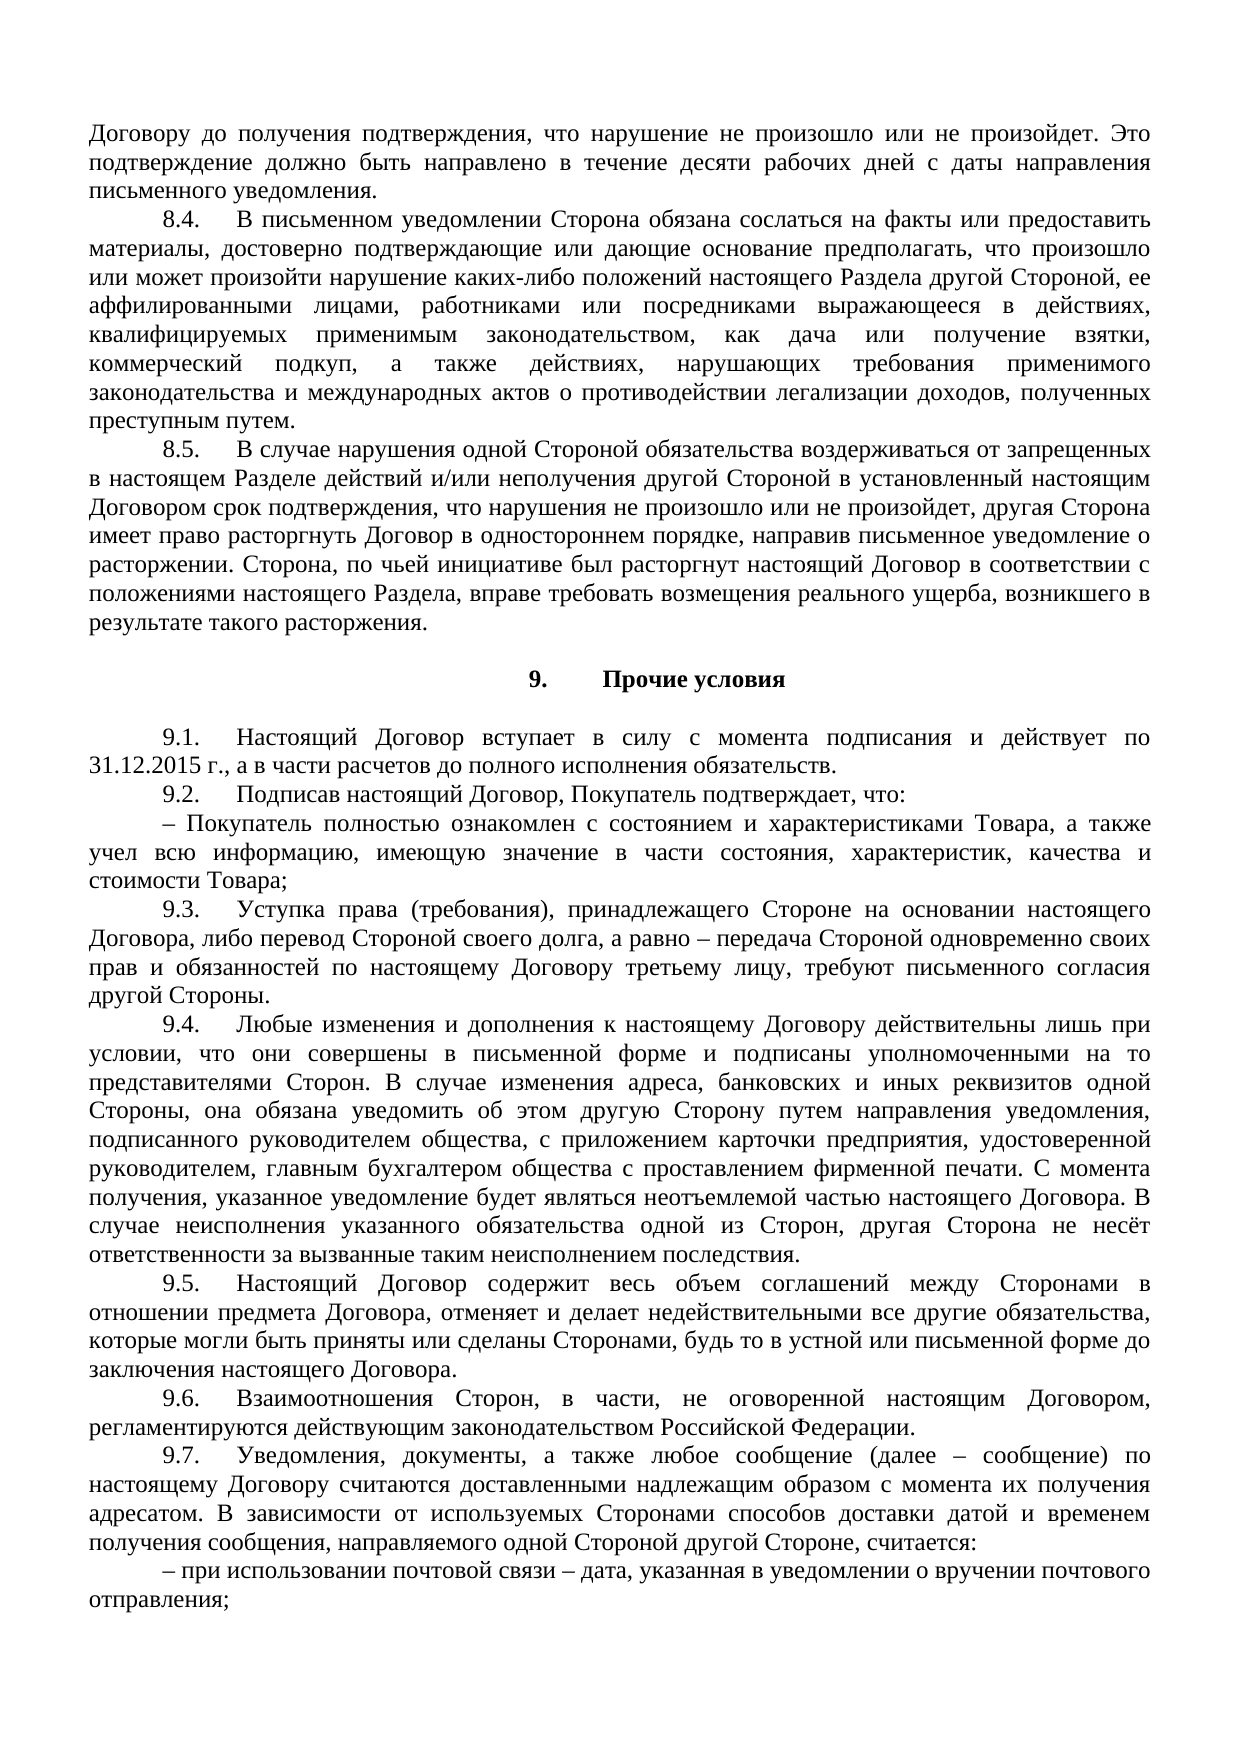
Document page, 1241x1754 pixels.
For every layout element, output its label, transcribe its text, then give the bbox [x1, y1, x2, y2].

list Уведомления, документы, а также любое сообщение (далее – сообщение) по настоящему Договору считаются доставленными надлежащим образом с момента их получения адресатом. В зависимости от используемых Сторонами способов доставки датой и временем получения сообщения, направляемого одной Стороной другой Стороне, считается: [89, 1441, 1152, 1556]
list Взаимоотношения Сторон, в части, не оговоренной настоящим Договором, регламентируются действующим законодательством Российской Федерации. [89, 1383, 1152, 1441]
list Настоящий Договор вступает в силу с момента подписания и действует по 31.12.2015 г., а в части расчетов до полного исполнения обязательств. [89, 722, 1152, 779]
list Подписав настоящий Договор, Покупатель подтверждает, что: [89, 779, 1152, 808]
list Настоящий Договор содержит весь объем соглашений между Сторонами в отношении предмета Договора, отменяет и делает недействительными все другие обязательства, которые могли быть приняты или сделаны Сторонами, будь то в устной или письменной форме до заключения настоящего Договора. [89, 1268, 1152, 1383]
list В письменном уведомлении Сторона обязана сослаться на факты или предоставить материалы, достоверно подтверждающие или дающие основание предполагать, что произошло или может произойти нарушение каких-либо положений настоящего Раздела другой Стороной, ее аффилированными лицами, работниками или посредниками выражающееся в действиях, квалифицируемых применимым законодательством, как дача или получение взятки, коммерческий подкуп, а также действиях, нарушающих требования применимого законодательства и международных актов о противодействии легализации доходов, полученных преступным путем. [89, 204, 1152, 434]
text – Покупатель полностью ознакомлен с состоянием и характеристиками Товара, а также учел всю информацию, имеющую значение в части состояния, характеристик, качества и стоимости Товара; [89, 808, 1152, 894]
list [89, 118, 1152, 204]
list Уступка права (требования), принадлежащего Стороне на основании настоящего Договора, либо перевод Стороной своего долга, а равно – передача Стороной одновременно своих прав и обязанностей по настоящему Договору третьему лицу, требуют письменного согласия другой Стороны. [89, 894, 1152, 1009]
list Любые изменения и дополнения к настоящему Договору действительны лишь при условии, что они совершены в письменной форме и подписаны уполномоченными на то представителями Сторон. В случае изменения адреса, банковских и иных реквизитов одной Стороны, она обязана уведомить об этом другую Сторону путем направления уведомления, подписанного руководителем общества, с приложением карточки предприятия, удостоверенной руководителем, главным бухгалтером общества с проставлением фирменной печати. С момента получения, указанное уведомление будет являться неотъемлемой частью настоящего Договора. В случае неисполнения указанного обязательства одной из Сторон, другая Сторона не несёт ответственности за вызванные таким неисполнением последствия. [89, 1009, 1152, 1268]
list В случае нарушения одной Стороной обязательства воздерживаться от запрещенных в настоящем Разделе действий и/или неполучения другой Стороной в установленный настоящим Договором срок подтверждения, что нарушения не произошло или не произойдет, другая Сторона имеет право расторгнуть Договор в одностороннем порядке, направив письменное уведомление о расторжении. Сторона, по чьей инициативе был расторгнут настоящий Договор в соответствии с положениями настоящего Раздела, вправе требовать возмещения реального ущерба, возникшего в результате такого расторжения. [89, 434, 1152, 636]
list Прочие условия [89, 664, 1152, 693]
text – при использовании почтовой связи – дата, указанная в уведомлении о вручении почтового отправления; [89, 1556, 1152, 1613]
